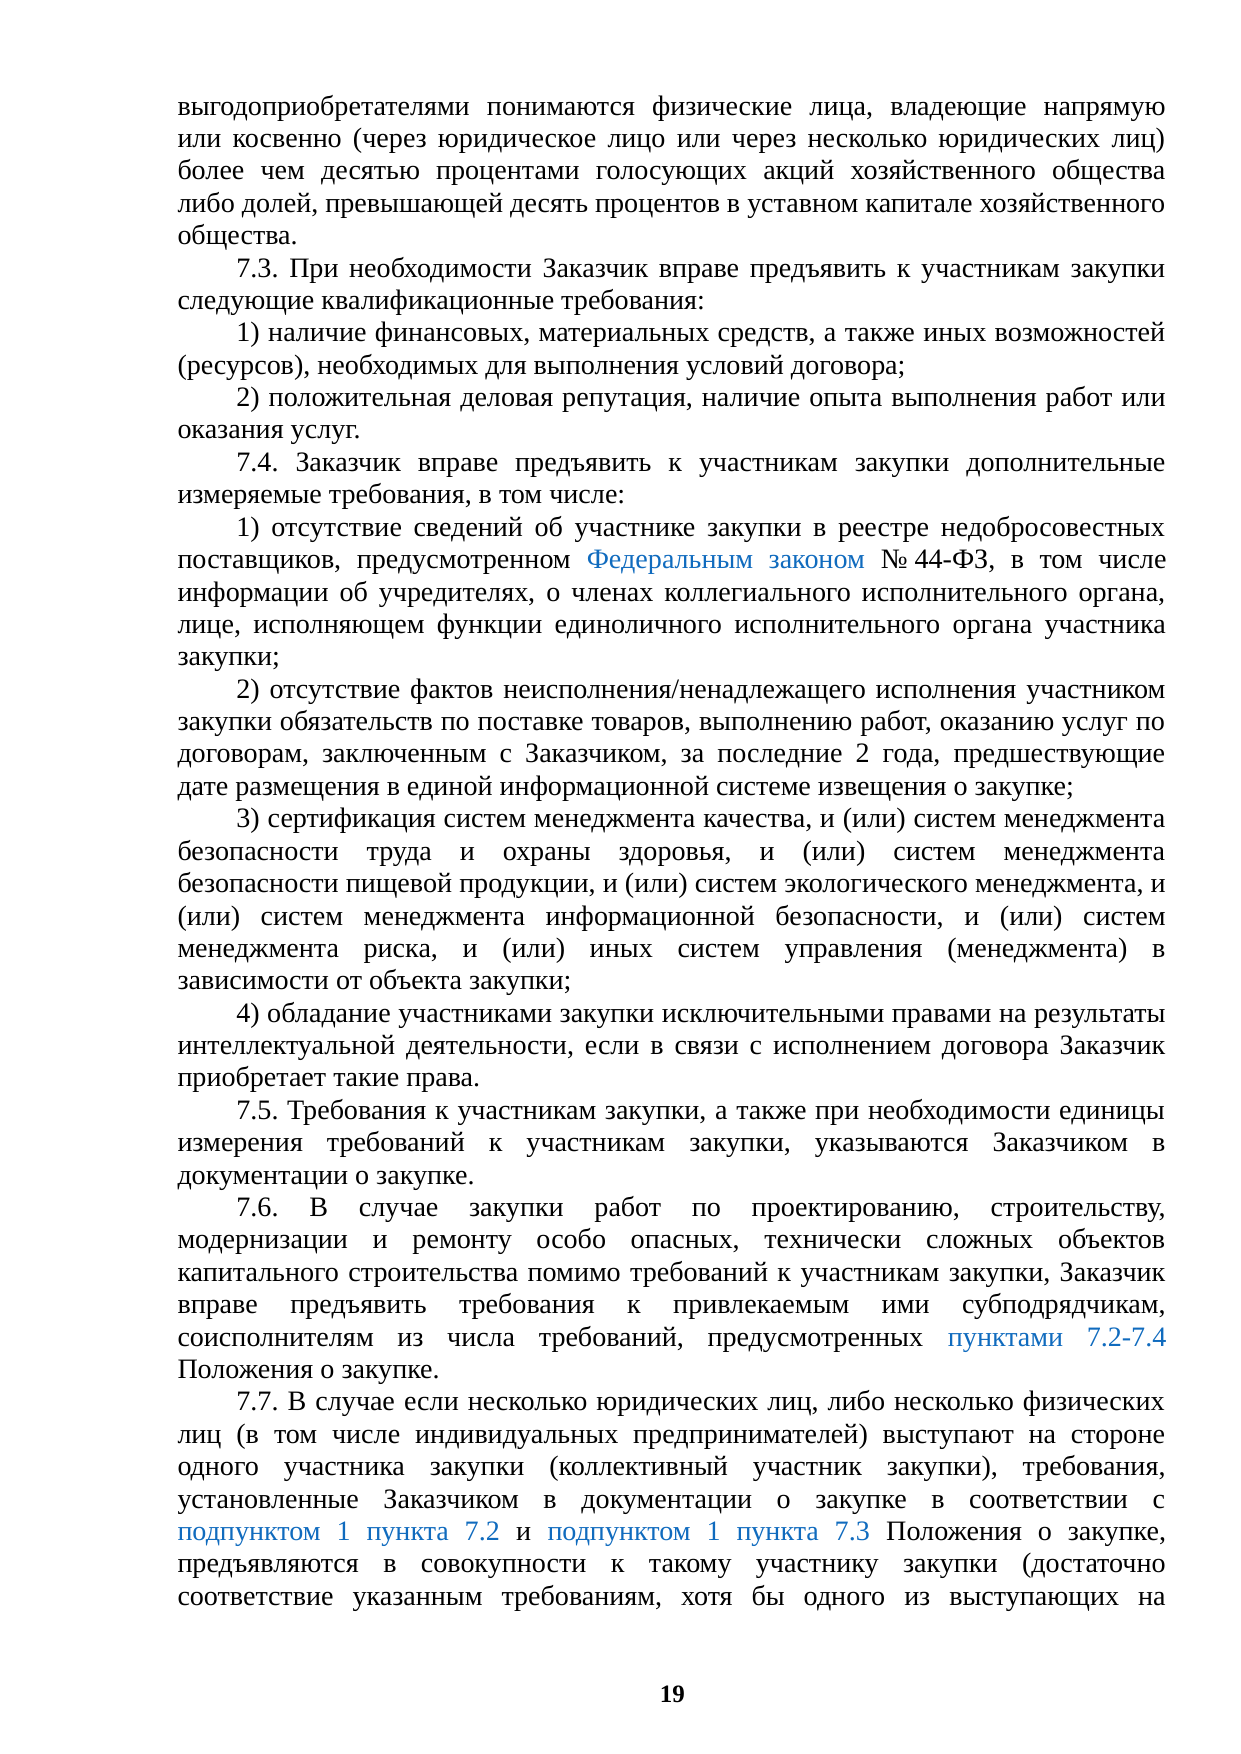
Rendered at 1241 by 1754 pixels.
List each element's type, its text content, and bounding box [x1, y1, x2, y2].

text 7.6. В случае закупки работ по проектированию, строительству, модернизации и ремонту особо опасных, технически сложных объектов капитального строительства помимо требований к участникам закупки, Заказчик вправе предъявить требования к привлекаемым ими субподрядчикам, соисполнителям из числа требований, предусмотренных пунктами 7.2-7.4 Положения о закупке. [177, 1190, 1167, 1384]
text 3) сертификация систем менеджмента качества, и (или) систем менеджмента безопасности труда и охраны здоровья, и (или) систем менеджмента безопасности пищевой продукции, и (или) систем экологического менеджмента, и (или) систем менеджмента информационной безопасности, и (или) систем менеджмента риска, и (или) иных систем управления (менеджмента) в зависимости от объекта закупки; [177, 801, 1167, 996]
text 7.5. Требования к участникам закупки, а также при необходимости единицы измерения требований к участникам закупки, указываются Заказчиком в документации о закупке. [177, 1093, 1167, 1190]
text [177, 89, 1167, 251]
text 2) положительная деловая репутация, наличие опыта выполнения работ или оказания услуг. [177, 380, 1167, 445]
text 7.4. Заказчик вправе предъявить к участникам закупки дополнительные измеряемые требования, в том числе: [177, 445, 1167, 510]
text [177, 1384, 1167, 1611]
text 1) наличие финансовых, материальных средств, а также иных возможностей (ресурсов), необходимых для выполнения условий договора; [177, 315, 1167, 380]
text 7.3. При необходимости Заказчик вправе предъявить к участникам закупки следующие квалификационные требования: [177, 251, 1167, 315]
text 1) отсутствие сведений об участнике закупки в реестре недобросовестных поставщиков, предусмотренном Федеральным законом № 44-ФЗ, в том числе информации об учредителях, о членах коллегиального исполнительного органа, лице, исполняющем функции единоличного исполнительного органа участника закупки; [177, 510, 1167, 672]
text 2) отсутствие фактов неисполнения/ненадлежащего исполнения участником закупки обязательств по поставке товаров, выполнению работ, оказанию услуг по договорам, заключенным с Заказчиком, за последние 2 года, предшествующие дате размещения в единой информационной системе извещения о закупке; [177, 672, 1167, 801]
text 4) обладание участниками закупки исключительными правами на результаты интеллектуальной деятельности, если в связи с исполнением договора Заказчик приобретает такие права. [177, 996, 1167, 1093]
